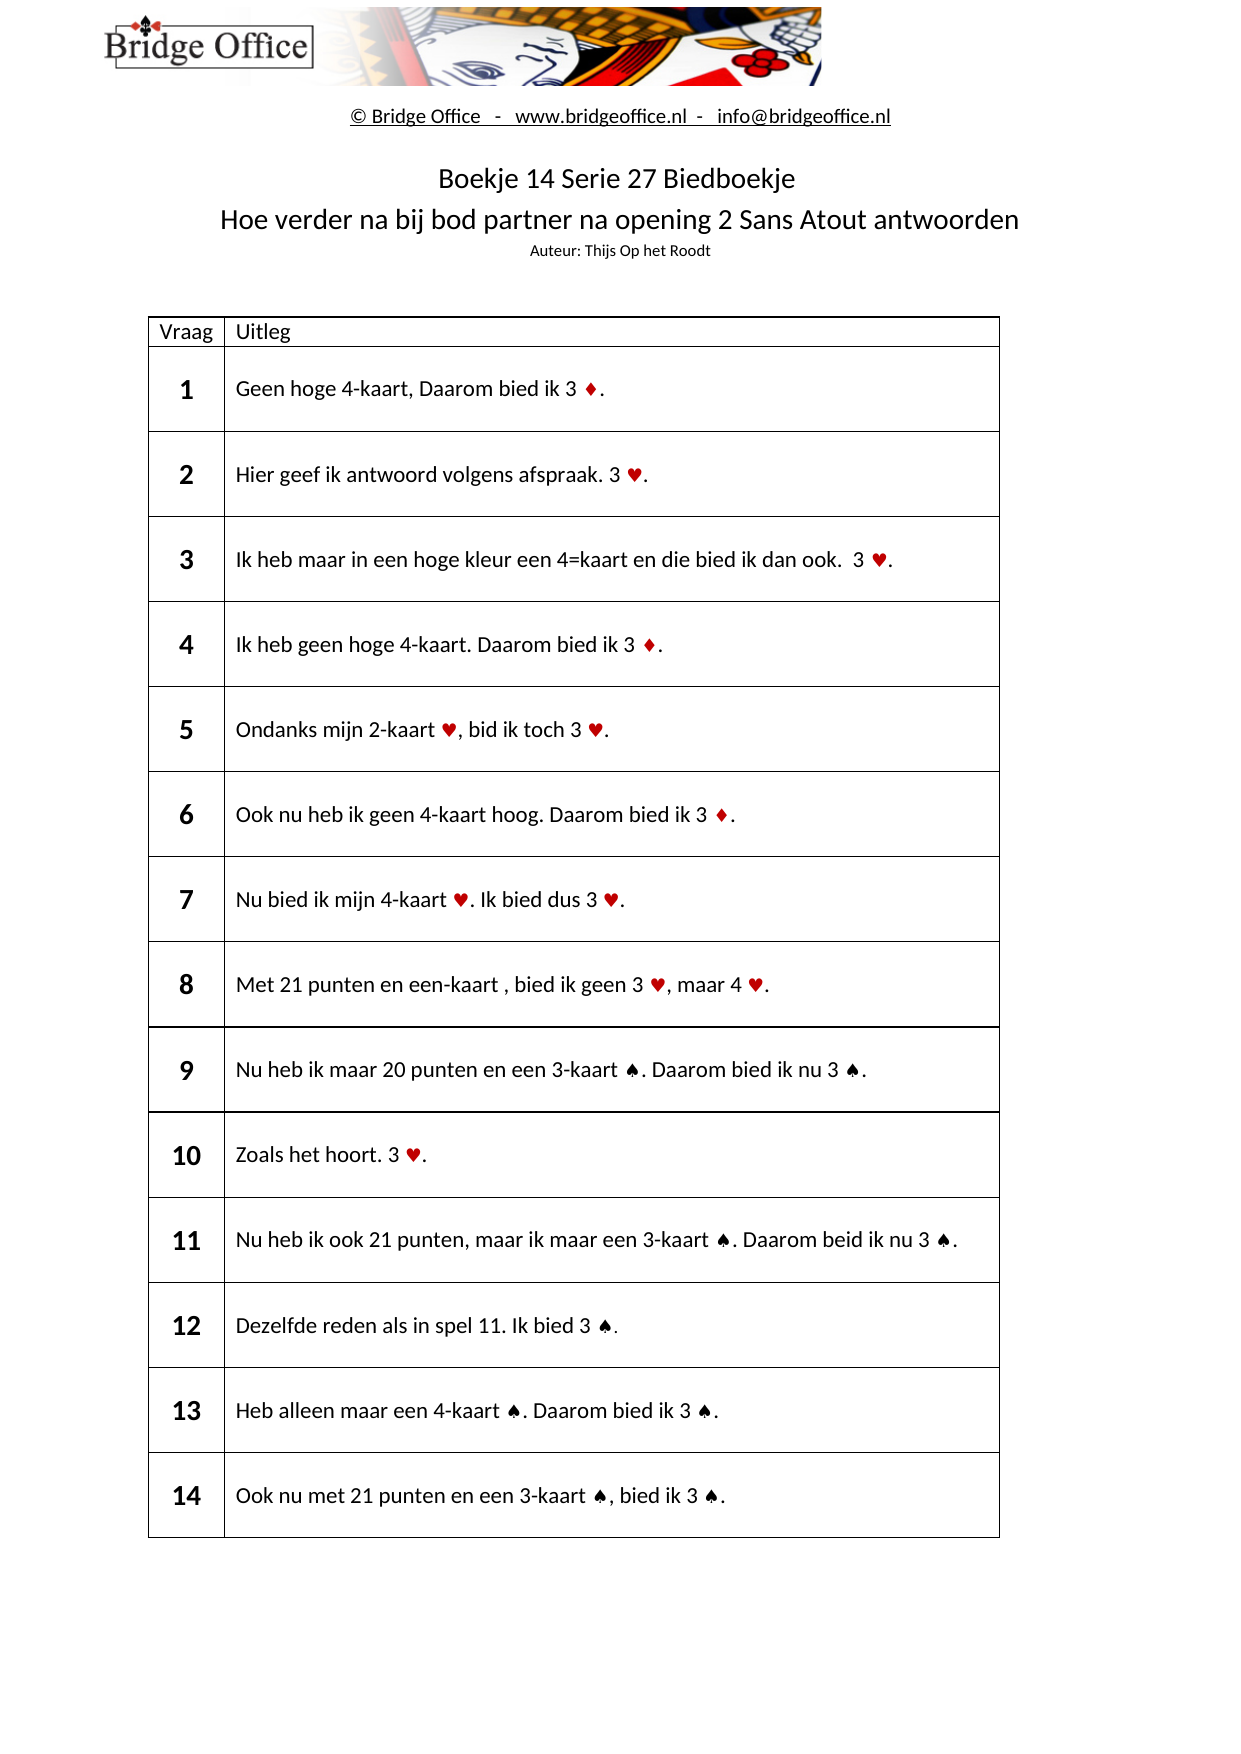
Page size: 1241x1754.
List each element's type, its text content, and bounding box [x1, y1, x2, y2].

table_cell 7 [149, 857, 224, 941]
table_cell 13 [149, 1368, 224, 1452]
table_cell 11 [149, 1198, 224, 1282]
table_cell 4 [149, 602, 224, 686]
table_cell 6 [149, 772, 224, 856]
table_cell 12 [149, 1283, 224, 1367]
table_cell 5 [149, 687, 224, 771]
table_cell 2 [149, 432, 224, 516]
table_cell Ik heb maar in een hoge kleur een 4=kaart en die bied ik dan ook. 3 . [225, 517, 999, 601]
table_cell Dezelfde reden als in spel 11. Ik bied 3 . [225, 1283, 999, 1367]
table_cell 10 [149, 1113, 224, 1197]
table_cell Met 21 punten en een-kaart , bied ik geen 3 , maar 4 . [225, 942, 999, 1026]
table_cell Ik heb geen hoge 4-kaart. Daarom bied ik 3 . [225, 602, 999, 686]
table_cell Geen hoge 4-kaart, Daarom bied ik 3 . [225, 347, 999, 431]
table_cell 9 [149, 1028, 224, 1111]
table_cell 8 [149, 942, 224, 1026]
table_cell 3 [149, 517, 224, 601]
table_header Vraag [149, 318, 224, 346]
table_cell Nu heb ik maar 20 punten en een 3-kaart . Daarom bied ik nu 3 . [225, 1028, 999, 1111]
picture [77, 7, 821, 85]
table_cell Ook nu met 21 punten en een 3-kaart , bied ik 3 . [225, 1453, 999, 1537]
table_cell Nu bied ik mijn 4-kaart . Ik bied dus 3 . [225, 857, 999, 941]
table_cell Zoals het hoort. 3 . [225, 1113, 999, 1197]
table_header Uitleg [225, 318, 999, 346]
table_cell Ondanks mijn 2-kaart , bid ik toch 3 . [225, 687, 999, 771]
table_cell Ook nu heb ik geen 4-kaart hoog. Daarom bied ik 3 . [225, 772, 999, 856]
table_cell Heb alleen maar een 4-kaart . Daarom bied ik 3 . [225, 1368, 999, 1452]
text Boekje 14 Serie 27 Biedboekje Hoe verder na bij bod partner na opening 2 Sans Atout antwoorden Auteur: Thijs Op het Roodt [148, 161, 1093, 260]
table_cell 14 [149, 1453, 224, 1537]
table_cell 1 [149, 347, 224, 431]
table_cell Hier geef ik antwoord volgens afspraak. 3 . [225, 432, 999, 516]
table_cell Nu heb ik ook 21 punten, maar ik maar een 3-kaart . Daarom beid ik nu 3 . [225, 1198, 999, 1282]
